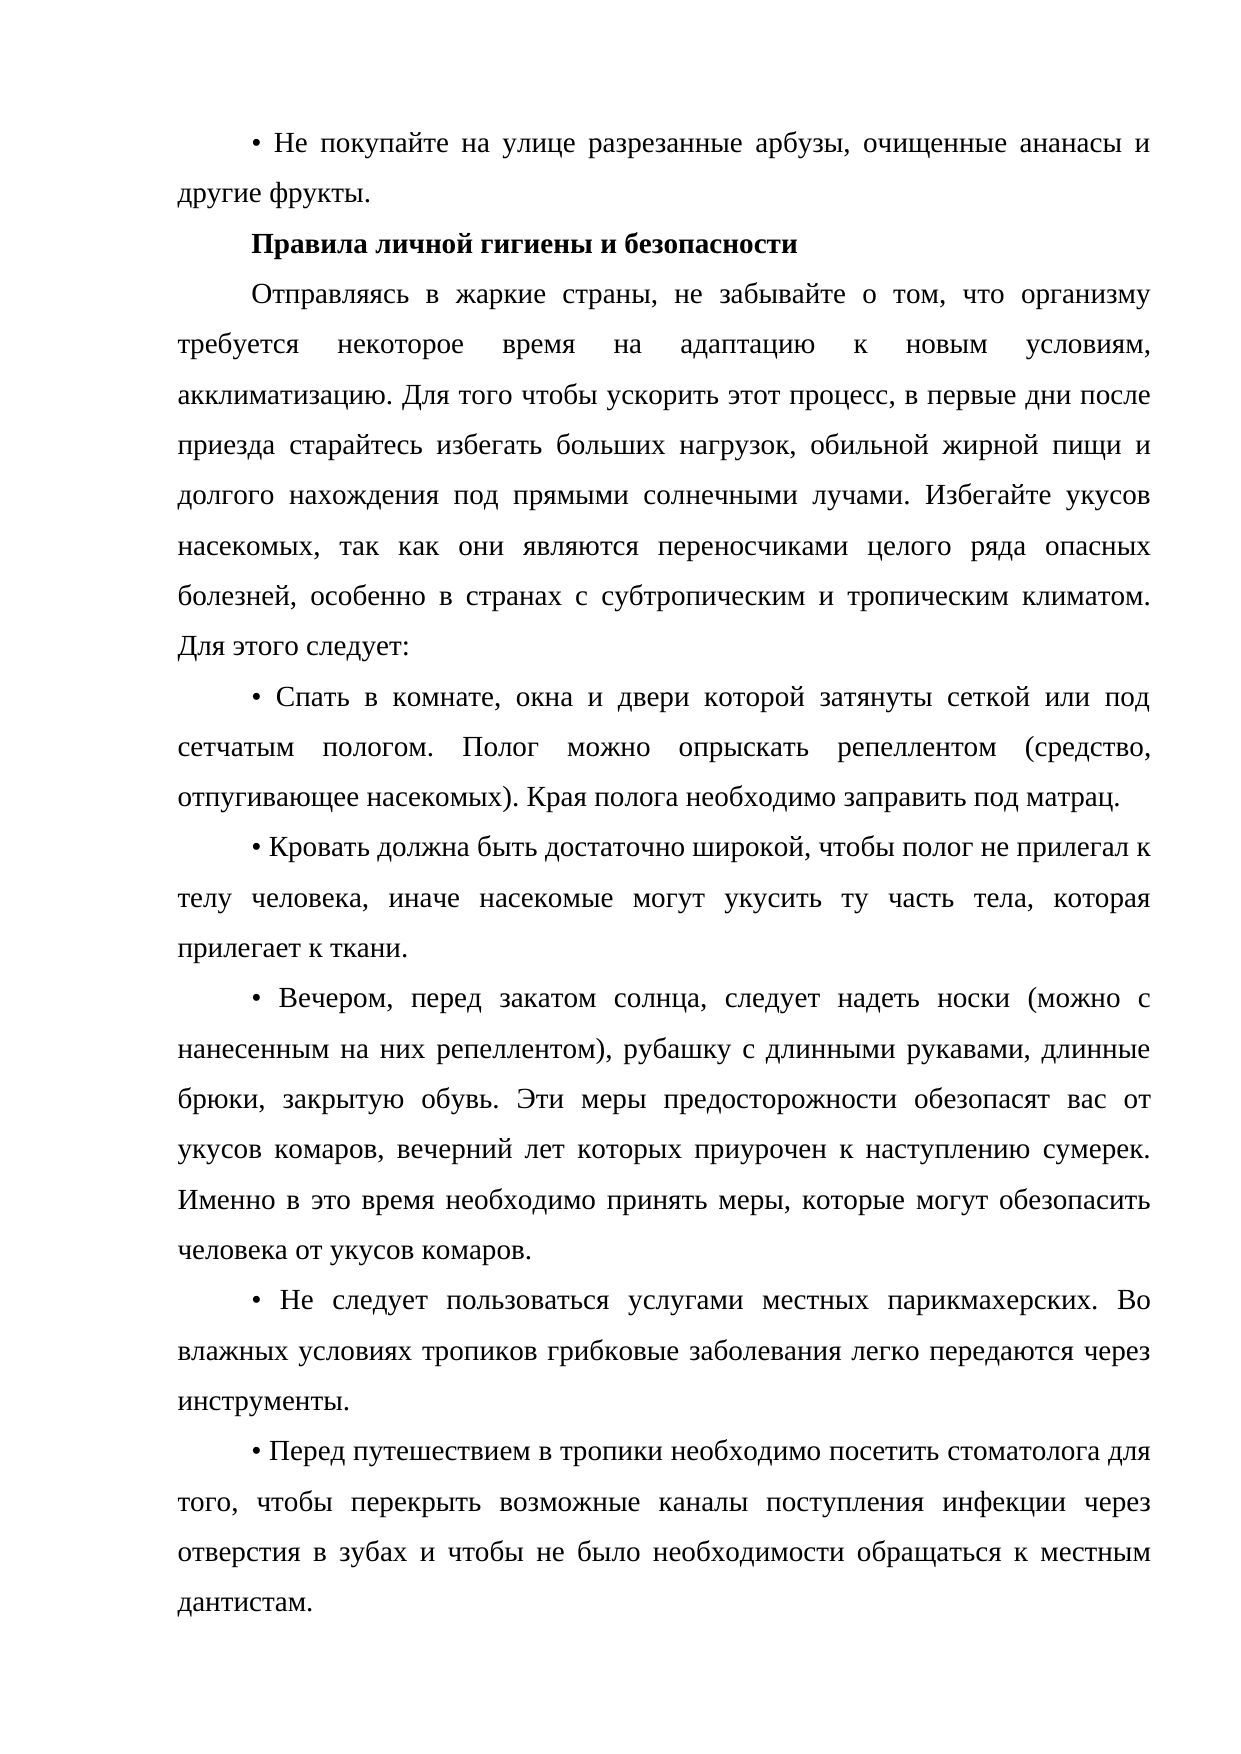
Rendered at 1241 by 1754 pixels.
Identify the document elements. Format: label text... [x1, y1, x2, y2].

text • Перед путешествием в тропики необходимо посетить стоматолога для того, чтобы перекрыть возможные каналы поступления инфекции через отверстия в зубах и чтобы не было необходимости обращаться к местным дантистам. [177, 1433, 1152, 1618]
text Отправляясь в жаркие страны, не забывайте о том, что организму требуется некоторое время на адаптацию к новым условиям, акклиматизацию. Для того чтобы ускорить этот процесс, в первые дни после приезда старайтесь избегать больших нагрузок, обильной жирной пищи и долгого нахождения под прямыми солнечными лучами. Избегайте укусов насекомых, так как они являются переносчиками целого ряда опасных болезней, особенно в странах с субтропическим и тропическим климатом. Для этого следует: [177, 276, 1152, 662]
text • Не следует пользоваться услугами местных парикмахерских. Во влажных условиях тропиков грибковые заболевания легко передаются через инструменты. [177, 1282, 1152, 1417]
text • Не покупайте на улице разрезанные арбузы, очищенные ананасы и другие фрукты. [177, 125, 1152, 209]
text • Спать в комнате, окна и двери которой затянуты сеткой или под сетчатым пологом. Полог можно опрыскать репеллентом (средство, отпугивающее насекомых). Края полога необходимо заправить под матрац. [177, 679, 1152, 813]
text • Вечером, перед закатом солнца, следует надеть носки (можно с нанесенным на них репеллентом), рубашку с длинными рукавами, длинные брюки, закрытую обувь. Эти меры предосторожности обезопасят вас от укусов комаров, вечерний лет которых приурочен к наступлению сумерек. Именно в это время необходимо принять меры, которые могут обезопасить человека от укусов комаров. [177, 981, 1152, 1266]
text • Кровать должна быть достаточно широкой, чтобы полог не прилегал к телу человека, иначе насекомые могут укусить ту часть тела, которая прилегает к ткани. [177, 829, 1152, 964]
text Правила личной гигиены и безопасности [177, 226, 1152, 259]
